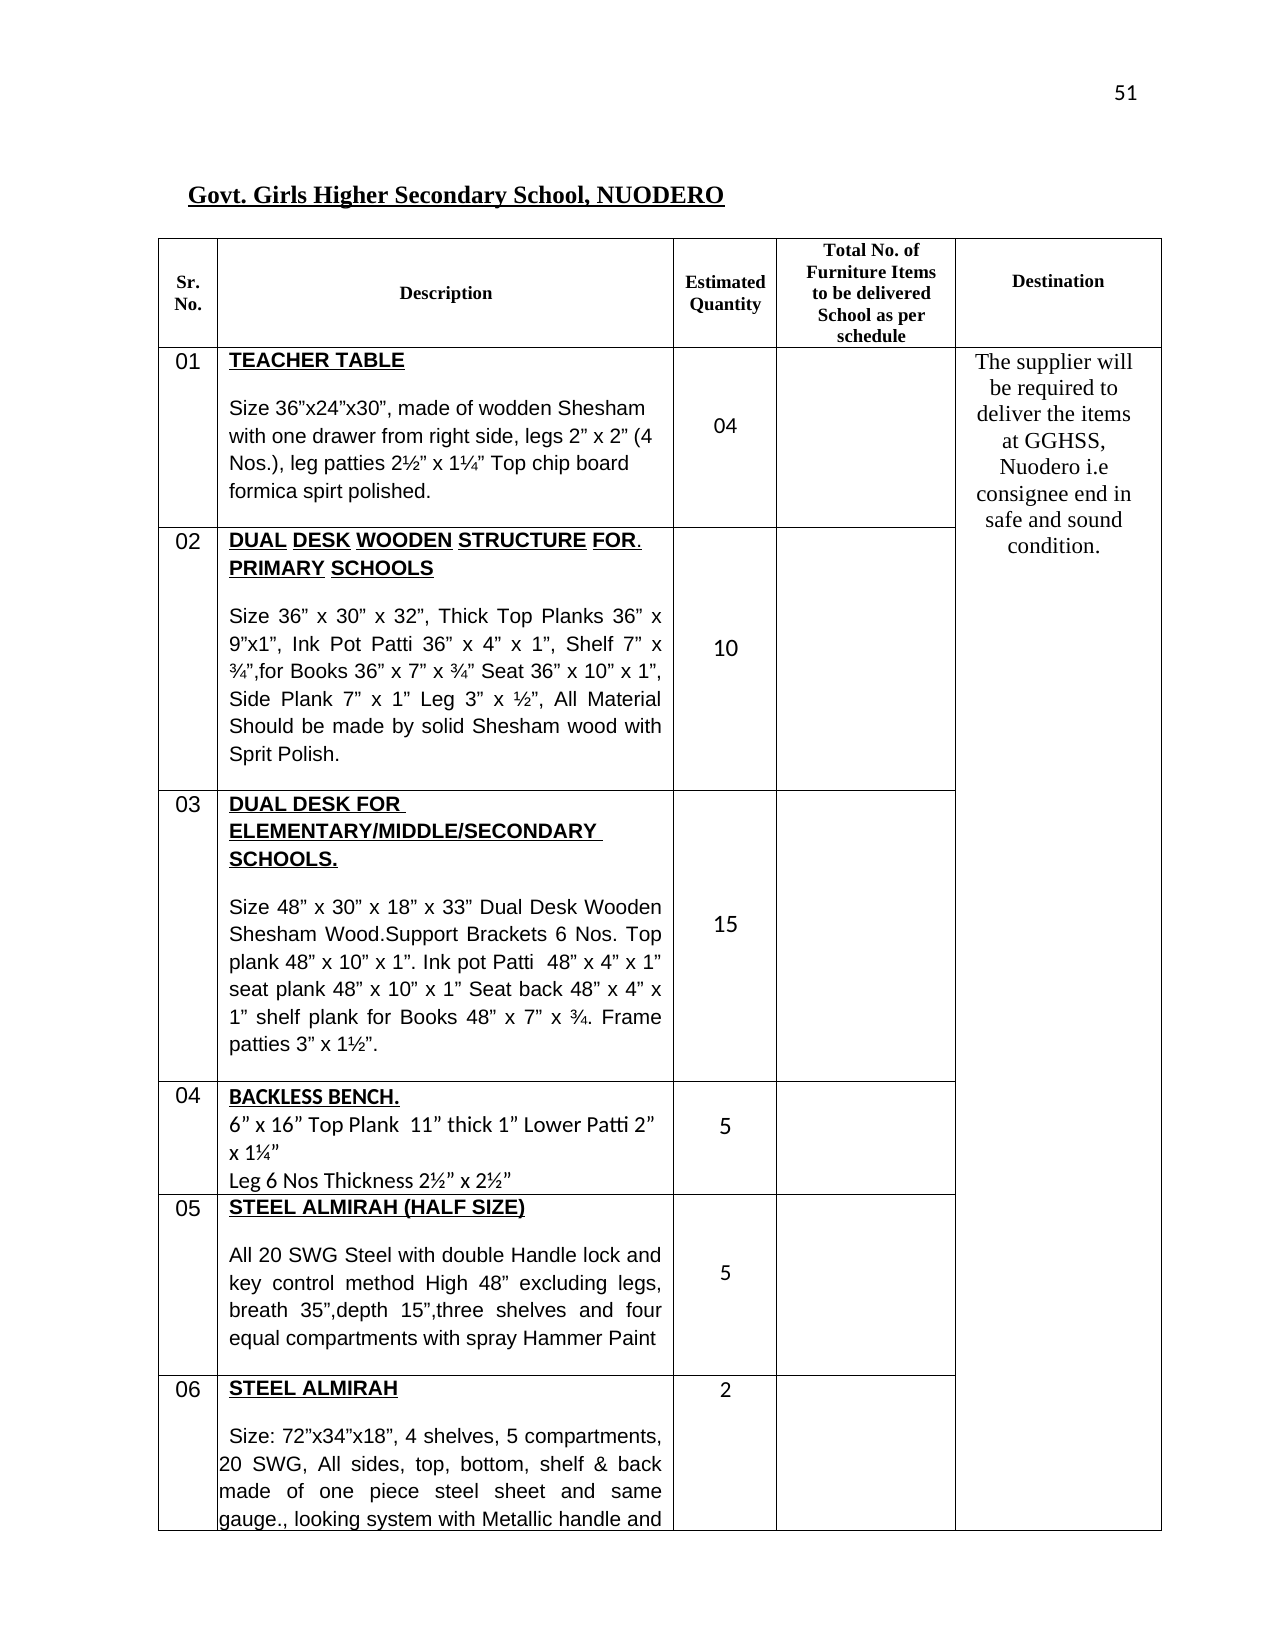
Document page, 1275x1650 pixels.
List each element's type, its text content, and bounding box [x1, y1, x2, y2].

table_cell [777, 1082, 955, 1194]
table_cell 10 [674, 528, 776, 790]
table_cell 01 [159, 348, 217, 527]
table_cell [218, 1376, 673, 1530]
table_cell BACKLESS BENCH. 6” x 16” Top Plank 11” thick 1” Lower Patti 2” x 1¼” Leg 6 Nos Thickness 2½” x 2½” [218, 1082, 673, 1194]
table_header Estimated Quantity [674, 239, 776, 347]
table_cell 15 [674, 791, 776, 1081]
table_cell [777, 1195, 955, 1374]
table_cell 06 [159, 1376, 217, 1530]
table_cell 5 [674, 1082, 776, 1194]
table_cell [777, 791, 955, 1081]
table_cell DUAL DESK WOODEN STRUCTURE FOR. PRIMARY SCHOOLS Size 36” x 30” x 32”, Thick Top Planks 36” x 9”x1”, Ink Pot Patti 36” x 4” x 1”, Shelf 7” x ¾”,for Books 36” x 7” x ¾” Seat 36” x 10” x 1”, Side Plank 7” x 1” Leg 3” x ½”, All Material Should be made by solid Shesham wood with Sprit Polish. [218, 528, 673, 790]
table_cell 03 [159, 791, 217, 1081]
table_cell [777, 1376, 955, 1530]
table_cell TEACHER TABLE Size 36”x24”x30”, made of wodden Shesham with one drawer from right side, legs 2” x 2” (4 Nos.), leg patties 2½” x 1¼” Top chip board formica spirt polished. [218, 348, 673, 527]
table_cell 02 [159, 528, 217, 790]
table_cell The supplier will be required to deliver the items at GGHSS, Nuodero i.e consignee end in safe and sound condition. [956, 348, 1161, 1530]
table_cell [777, 348, 955, 527]
table_cell DUAL DESK FOR ELEMENTARY/MIDDLE/SECONDARY SCHOOLS. Size 48” x 30” x 18” x 33” Dual Desk Wooden Shesham Wood.Support Brackets 6 Nos. Top plank 48” x 10” x 1”. Ink pot Patti 48” x 4” x 1” seat plank 48” x 10” x 1” Seat back 48” x 4” x 1” shelf plank for Books 48” x 7” x ¾. Frame patties 3” x 1½”. [218, 791, 673, 1081]
table_header Total No. of Furniture Items to be delivered School as per schedule [777, 239, 955, 347]
table_cell 04 [674, 348, 776, 527]
table_header Description [218, 239, 673, 347]
table_cell STEEL ALMIRAH (HALF SIZE) All 20 SWG Steel with double Handle lock and key control method High 48” excluding legs, breath 35”,depth 15”,three shelves and four equal compartments with spray Hammer Paint [218, 1195, 673, 1374]
table_header Destination [956, 239, 1161, 347]
table_cell 05 [159, 1195, 217, 1374]
text Govt. Girls Higher Secondary School, NUODERO [188, 180, 1128, 209]
table_cell 2 [674, 1376, 776, 1530]
table_cell 04 [159, 1082, 217, 1194]
table_header Sr. No. [159, 239, 217, 347]
table_cell [777, 528, 955, 790]
table_cell 5 [674, 1195, 776, 1374]
